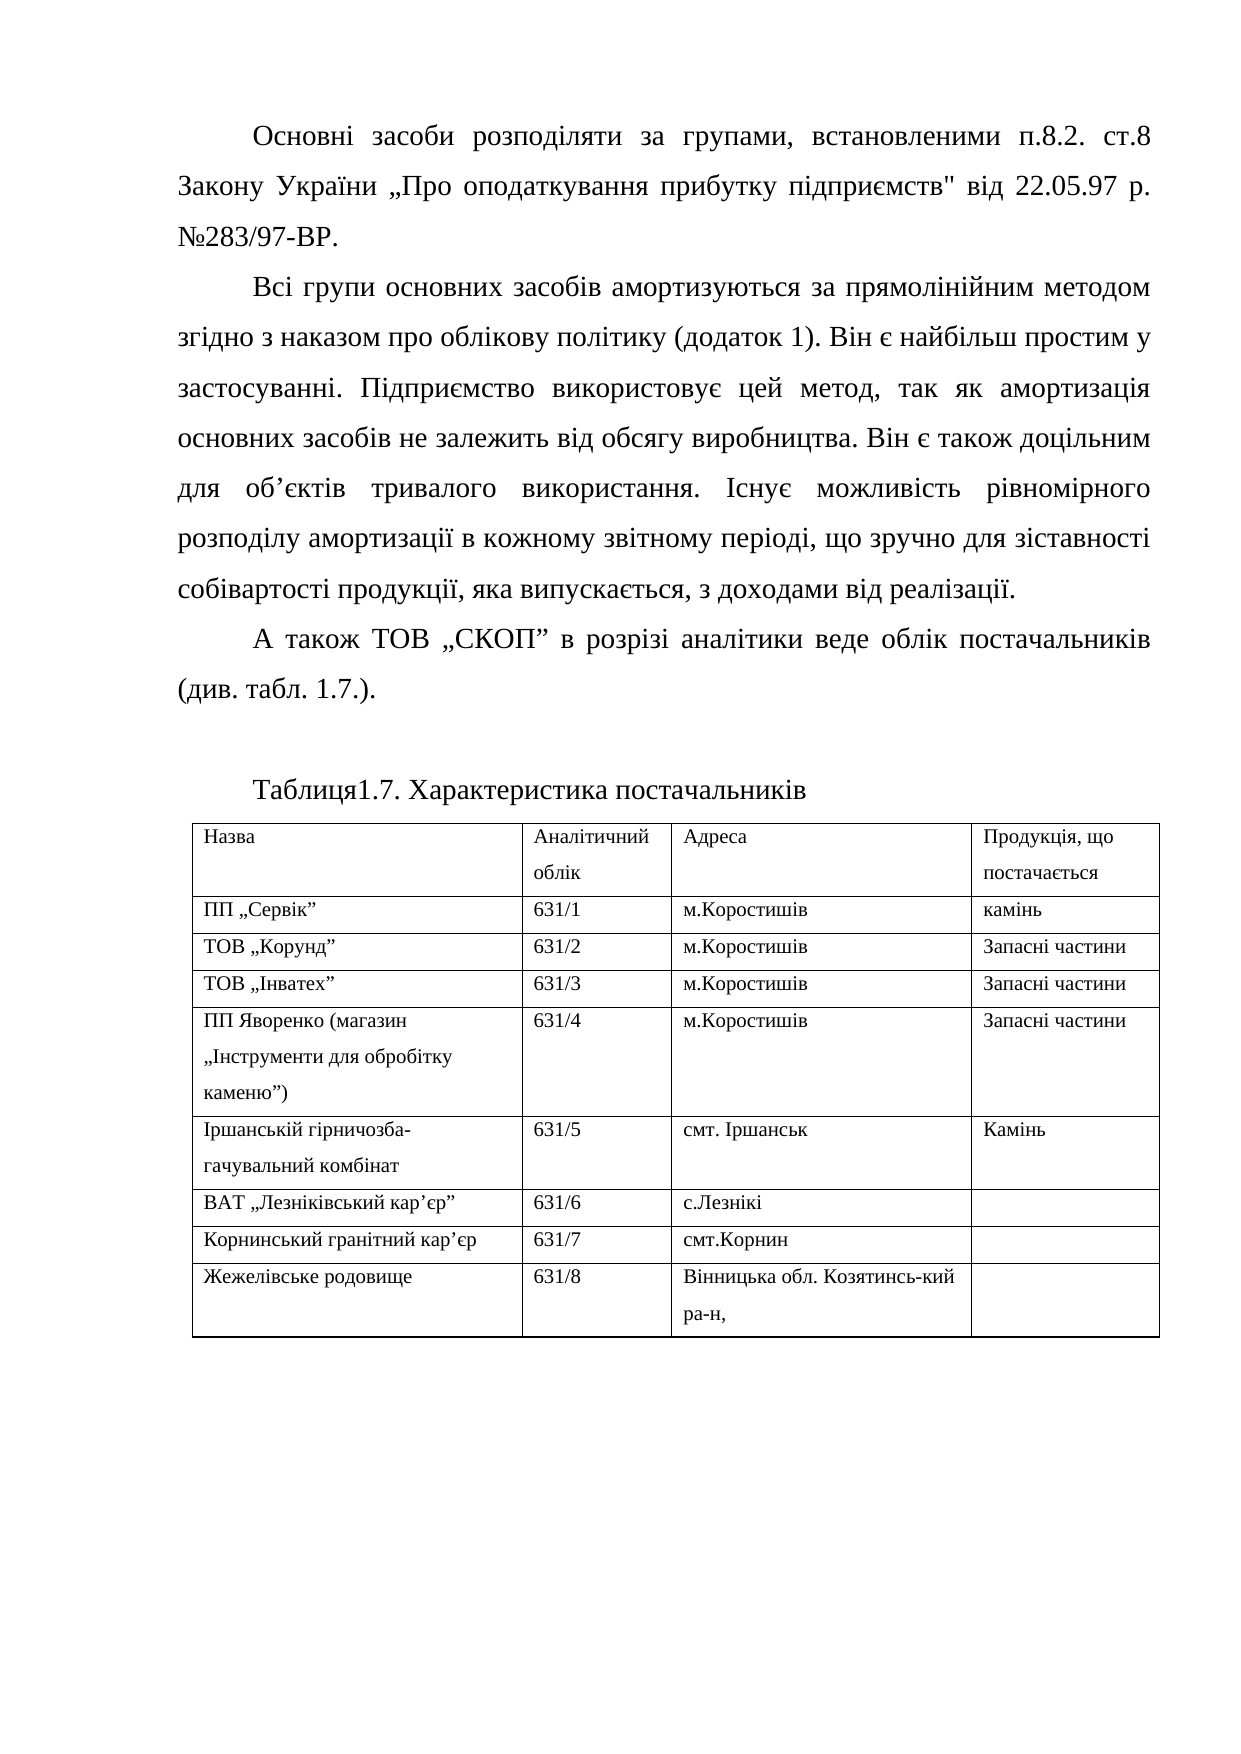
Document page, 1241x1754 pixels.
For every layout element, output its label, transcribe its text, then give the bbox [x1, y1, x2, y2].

table_cell смт.Корнин [672, 1227, 971, 1263]
table_cell смт. Іршанськ [672, 1117, 971, 1189]
table_header Назва [193, 824, 522, 896]
table_header Аналітичний облік [523, 824, 671, 896]
table_header Продукція, що постачається [972, 824, 1159, 896]
table_cell 631/6 [523, 1190, 671, 1226]
table_cell 631/3 [523, 971, 671, 1007]
table_cell 631/1 [523, 897, 671, 933]
table_header Адреса [672, 824, 971, 896]
table_cell Вінницька обл. Козятинсь-кий ра-н, [672, 1264, 971, 1336]
table_cell [972, 1227, 1159, 1263]
table_cell с.Лезнікі [672, 1190, 971, 1226]
table_cell 631/8 [523, 1264, 671, 1336]
table_cell ТОВ „Корунд” [193, 934, 522, 970]
table_cell 631/5 [523, 1117, 671, 1189]
table_cell Жежелівське родовище [193, 1264, 522, 1336]
table_cell Камінь [972, 1117, 1159, 1189]
table_cell Корнинський гранітний кар’єр [193, 1227, 522, 1263]
table_cell 631/2 [523, 934, 671, 970]
text Всі групи основних засобів амортизуються за прямолінійним методом згідно з наказом про облікову політику (додаток 1). Він є найбільш простим у застосуванні. Підприємство використовує цей метод, так як амортизація основних засобів не залежить від обсягу виробництва. Він є також доцільним для об’єктів тривалого використання. Існує можливість рівномірного розподілу амортизації в кожному звітному періоді, що зручно для зіставності собівартості продукції, яка випускається, з доходами від реалізації. [177, 269, 1152, 604]
table_cell ТОВ „Інватех” [193, 971, 522, 1007]
text Таблиця1.7. Характеристика постачальників [177, 772, 1152, 806]
table_cell м.Коростишів [672, 1008, 971, 1116]
table_cell м.Коростишів [672, 897, 971, 933]
table_cell [972, 1190, 1159, 1226]
table_cell Запасні частини [972, 934, 1159, 970]
text А також ТОВ „СКОП” в розрізі аналітики веде облік постачальників (див. табл. 1.7.). [177, 621, 1152, 705]
table_cell м.Коростишів [672, 934, 971, 970]
table_cell м.Коростишів [672, 971, 971, 1007]
table_cell ПП „Сервік” [193, 897, 522, 933]
text Основні засоби розподіляти за групами, встановленими п.8.2. ст.8 Закону України „Про оподаткування прибутку підприємств" від 22.05.97 р. №283/97-ВР. [177, 118, 1152, 252]
table_cell ПП Яворенко (магазин „Інструменти для обробітку каменю”) [193, 1008, 522, 1116]
table_cell 631/7 [523, 1227, 671, 1263]
table_cell [972, 1264, 1159, 1336]
table_cell Запасні частини [972, 971, 1159, 1007]
table_cell ВАТ „Лезніківський кар’єр” [193, 1190, 522, 1226]
table_cell камінь [972, 897, 1159, 933]
table_cell 631/4 [523, 1008, 671, 1116]
table_cell Іршанській гірничозба-гачувальний комбінат [193, 1117, 522, 1189]
table_cell Запасні частини [972, 1008, 1159, 1116]
